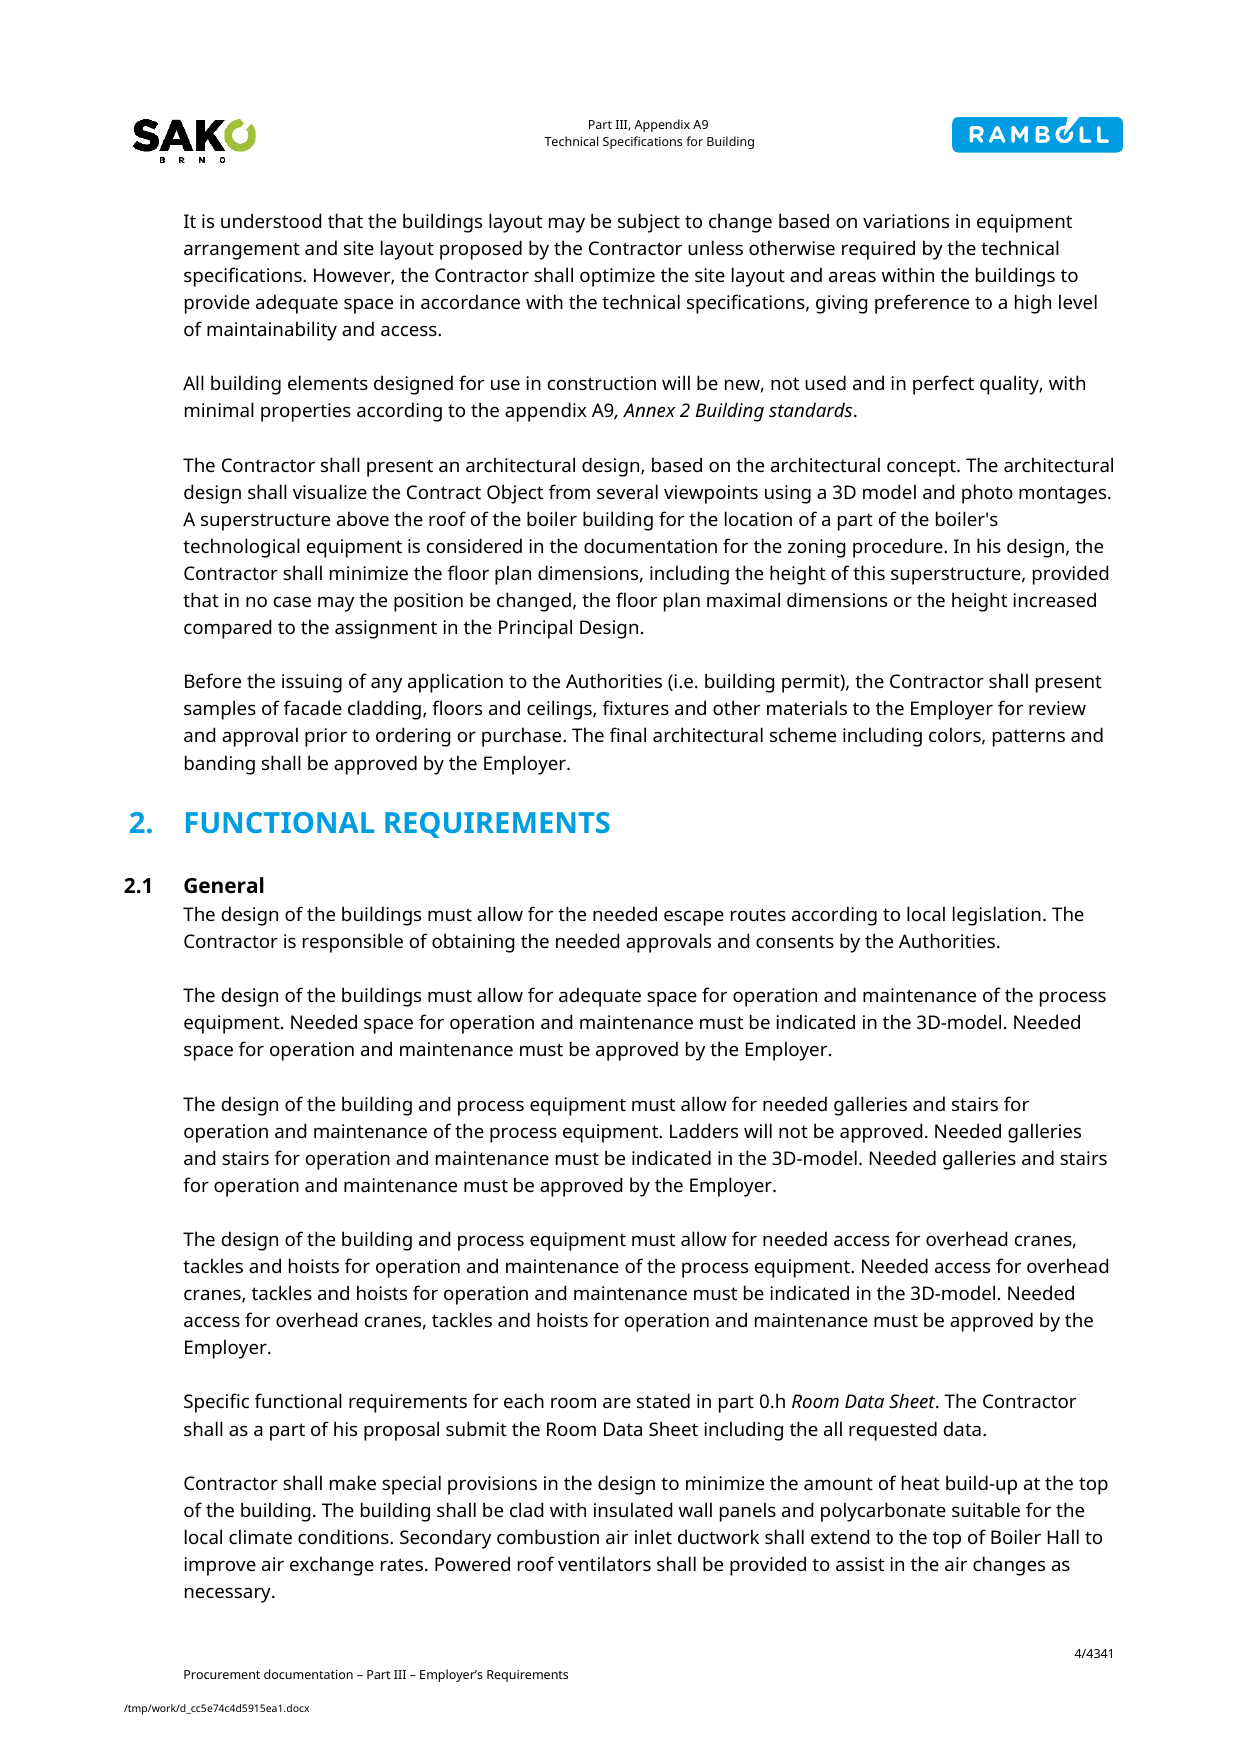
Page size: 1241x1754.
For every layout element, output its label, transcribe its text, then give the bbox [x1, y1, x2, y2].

text The design of the building and process equipment must allow for needed galleries and stairs for operation and maintenance of the process equipment. Ladders will not be approved. Needed galleries and stairs for operation and maintenance must be indicated in the 3D-model. Needed galleries and stairs for operation and maintenance must be approved by the Employer. [183, 1089, 1116, 1198]
text The design of the buildings must allow for the needed escape routes according to local legislation. The Contractor is responsible of obtaining the needed approvals and consents by the Authorities. [183, 900, 1116, 954]
subtitle General [153, 871, 1116, 900]
picture [132, 119, 256, 163]
text The design of the building and process equipment must allow for needed access for overhead cranes, tackles and hoists for operation and maintenance of the process equipment. Needed access for overhead cranes, tackles and hoists for operation and maintenance must be indicated in the 3D-model. Needed access for overhead cranes, tackles and hoists for operation and maintenance must be approved by the Employer. [183, 1225, 1116, 1360]
text The Contractor shall present an architectural design, based on the architectural concept. The architectural design shall visualize the Contract Object from several viewpoints using a 3D model and photo montages. A superstructure above the roof of the boiler building for the location of a part of the boiler's technological equipment is considered in the documentation for the zoning procedure. In his design, the Contractor shall minimize the floor plan dimensions, including the height of this superstructure, provided that in no case may the position be changed, the floor plan maximal dimensions or the height increased compared to the assignment in the Principal Design. [183, 450, 1116, 640]
text Before the issuing of any application to the Authorities (i.e. building permit), the Contractor shall present samples of facade cladding, floors and ceilings, fixtures and other materials to the Employer for review and approval prior to ordering or purchase. The final architectural scheme including colors, patterns and banding shall be approved by the Employer. [183, 667, 1116, 775]
subtitle Functional Requirements [153, 802, 1116, 842]
text All building elements designed for use in construction will be new, not used and in perfect quality, with minimal properties according to the appendix A9, Annex 2 Building standards. [183, 369, 1116, 423]
text It is understood that the buildings layout may be subject to change based on variations in equipment arrangement and site layout proposed by the Contractor unless otherwise required by the technical specifications. However, the Contractor shall optimize the site layout and areas within the buildings to provide adequate space in accordance with the technical specifications, giving preference to a high level of maintainability and access. [183, 207, 1116, 342]
text Specific functional requirements for each room are stated in part 0.h Room Data Sheet. The Contractor shall as a part of his proposal submit the Room Data Sheet including the all requested data. [183, 1387, 1116, 1441]
text Contractor shall make special provisions in the design to minimize the amount of heat build-up at the top of the building. The building shall be clad with insulated wall panels and polycarbonate suitable for the local climate conditions. Secondary combustion air inlet ductwork shall extend to the top of Boiler Hall to improve air exchange rates. Powered roof ventilators shall be provided to assist in the air changes as necessary. [183, 1468, 1116, 1604]
text The design of the buildings must allow for adequate space for operation and maintenance of the process equipment. Needed space for operation and maintenance must be indicated in the 3D-model. Needed space for operation and maintenance must be approved by the Employer. [183, 981, 1116, 1062]
